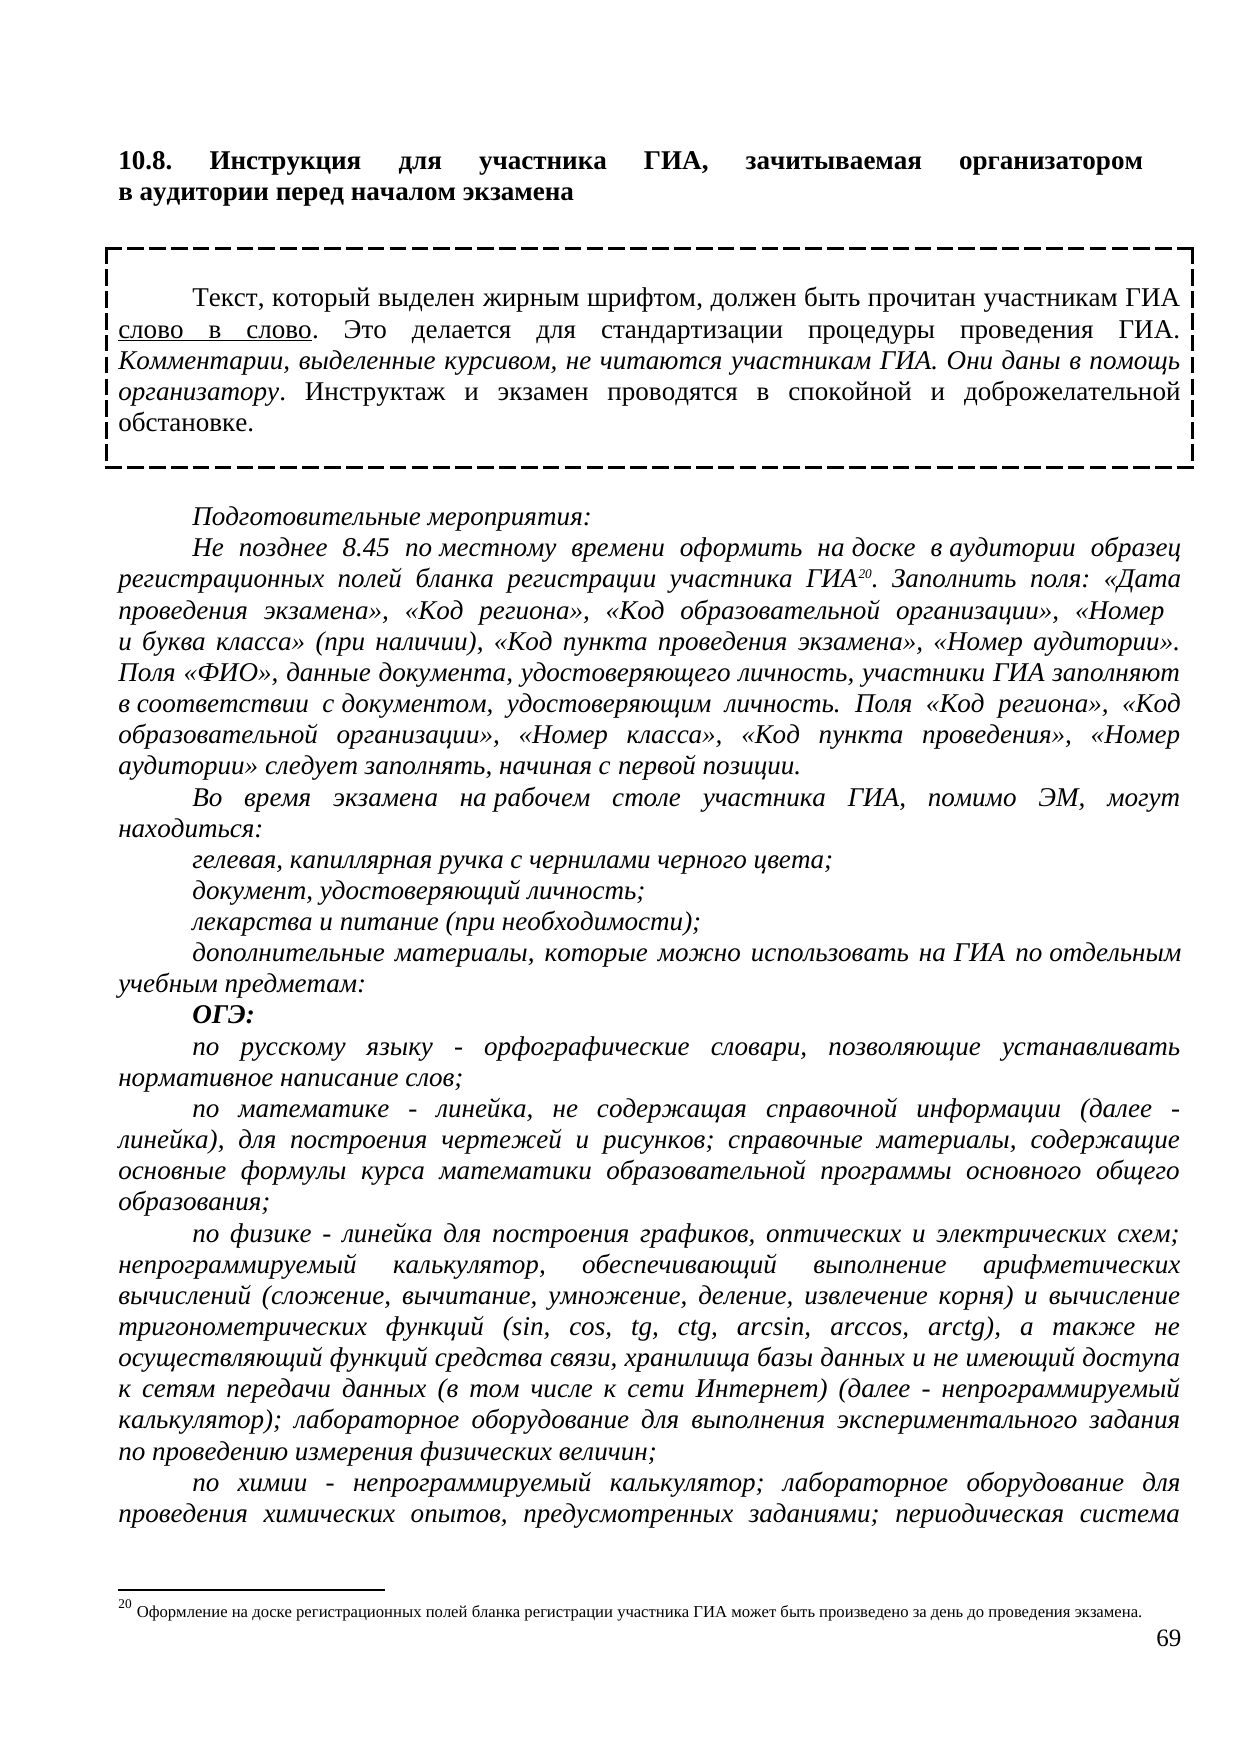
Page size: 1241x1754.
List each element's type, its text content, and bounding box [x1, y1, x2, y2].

text по физике - линейка для построения графиков, оптических и электрических схем; непрограммируемый калькулятор, обеспечивающий выполнение арифметических вычислений (сложение, вычитание, умножение, деление, извлечение корня) и вычисление тригонометрических функций (sin, cos, tg, ctg, arcsin, arccos, arctg), а также не осуществляющий функций средства связи, хранилища базы данных и не имеющий доступа к сетям передачи данных (в том числе к сети Интернет) (далее - непрограммируемый калькулятор); лабораторное оборудование для выполнения экспериментального задания по проведению измерения физических величин; [118, 1217, 1181, 1466]
list 10.8. Инструкция для участника ГИА, зачитываемая организатором в аудитории перед началом экзамена [118, 144, 1181, 206]
text по русскому языку - орфографические словари, позволяющие устанавливать нормативное написание слов; [118, 1030, 1181, 1092]
text Во время экзамена на рабочем столе участника ГИА, помимо ЭМ, могут находиться: [118, 781, 1181, 843]
text гелевая, капиллярная ручка с чернилами черного цвета; [118, 843, 1181, 874]
table_header Текст, который выделен жирным шрифтом, должен быть прочитан участникам ГИА слово в слово. Это делается для стандартизации процедуры проведения ГИА. Комментарии, выделенные курсивом, не читаются участникам ГИА. Они даны в помощь организатору. Инструктаж и экзамен проводятся в спокойной и доброжелательной обстановке. [107, 247, 1192, 466]
text Не позднее 8.45 по местному времени оформить на доске в аудитории образец регистрационных полей бланка регистрации участника ГИА. Заполнить поля: «Дата проведения экзамена», «Код региона», «Код образовательной организации», «Номер и буква класса» (при наличии), «Код пункта проведения экзамена», «Номер аудитории». Поля «ФИО», данные документа, удостоверяющего личность, участники ГИА заполняют в соответствии с документом, удостоверяющим личность. Поля «Код региона», «Код образовательной организации», «Номер класса», «Код пункта проведения», «Номер аудитории» следует заполнять, начиная с первой позиции. [118, 531, 1181, 781]
text дополнительные материалы, которые можно использовать на ГИА по отдельным учебным предметам: [118, 936, 1181, 999]
text Подготовительные мероприятия: [118, 500, 1181, 531]
text ОГЭ: [118, 999, 1181, 1030]
text документ, удостоверяющий личность; [118, 874, 1181, 905]
text по математике - линейка, не содержащая справочной информации (далее - линейка), для построения чертежей и рисунков; справочные материалы, содержащие основные формулы курса математики образовательной программы основного общего образования; [118, 1092, 1181, 1217]
text лекарства и питание (при необходимости); [118, 905, 1181, 936]
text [118, 1466, 1181, 1528]
